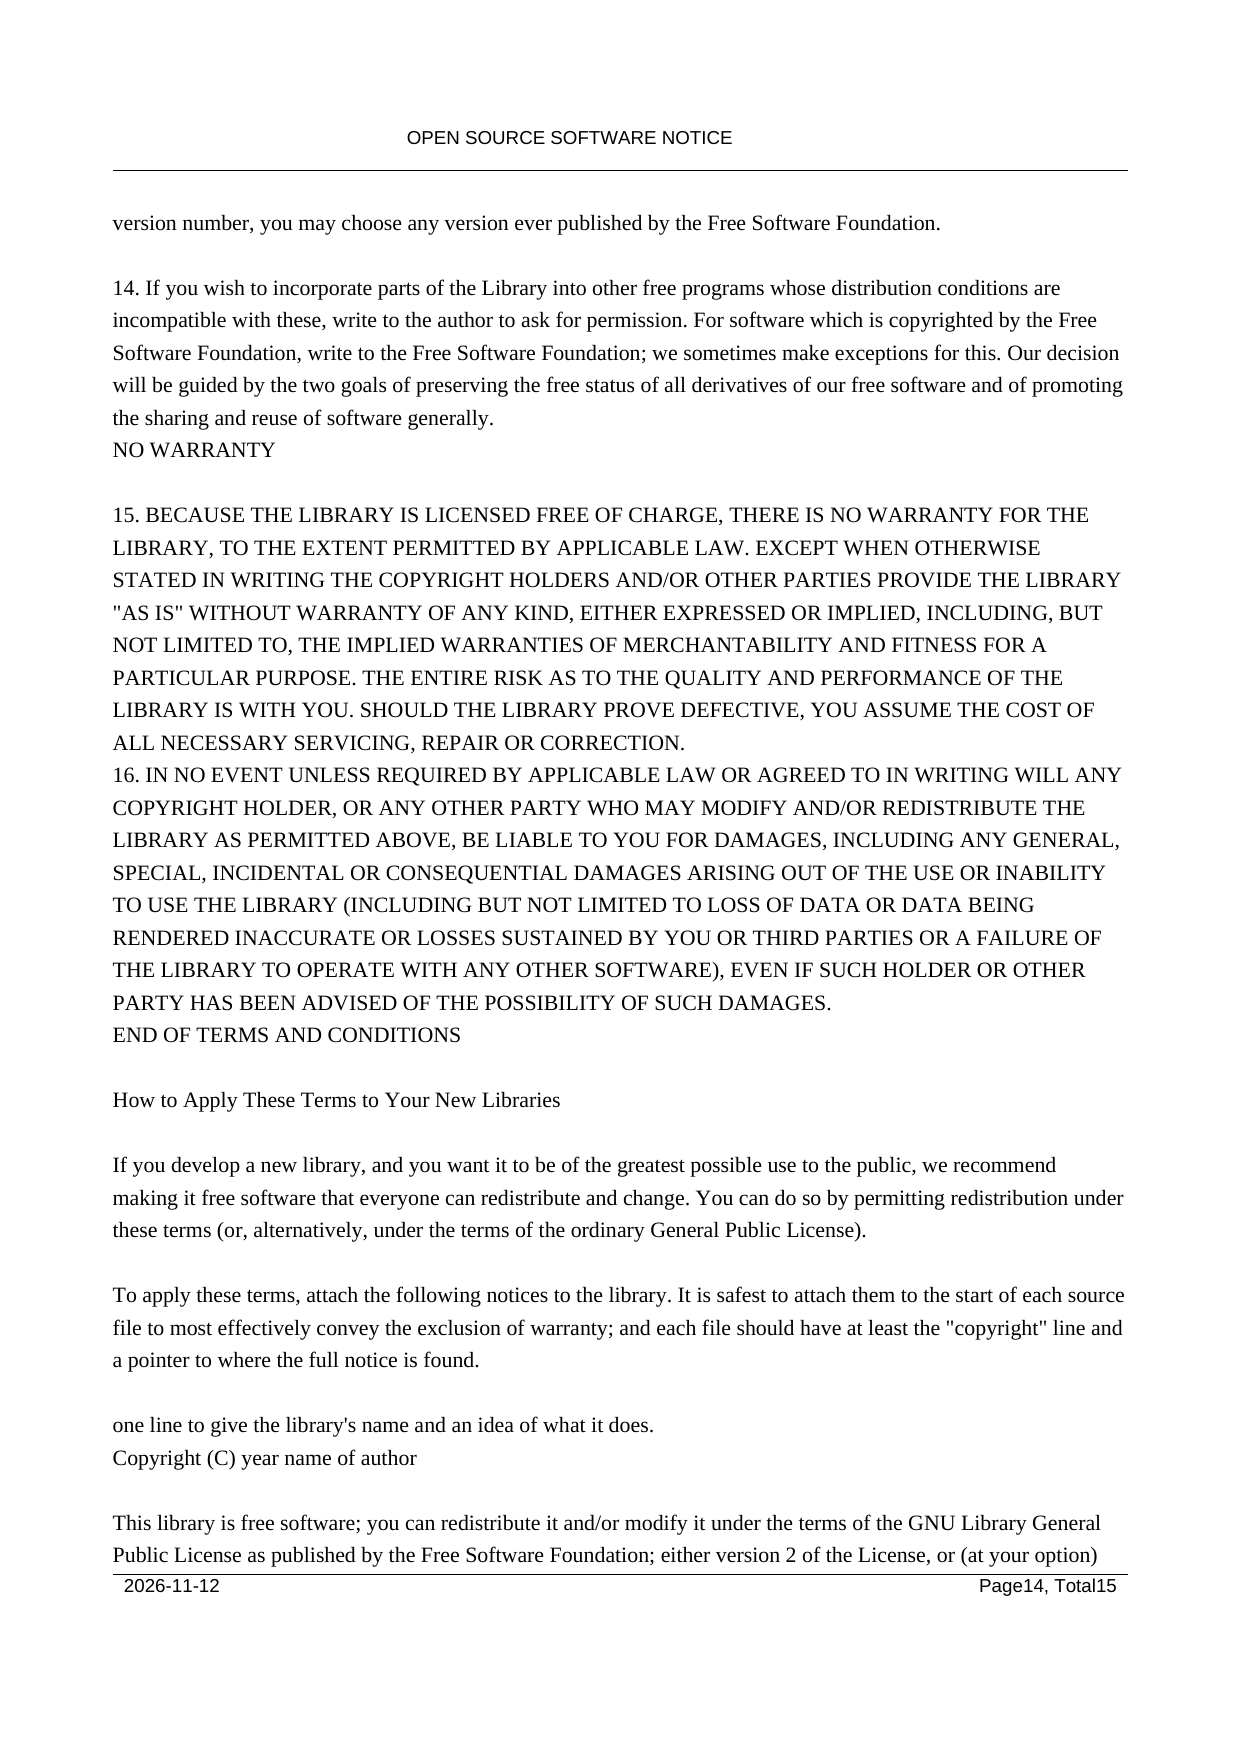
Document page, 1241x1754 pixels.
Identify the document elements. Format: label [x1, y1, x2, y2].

text [112, 206, 1128, 1571]
